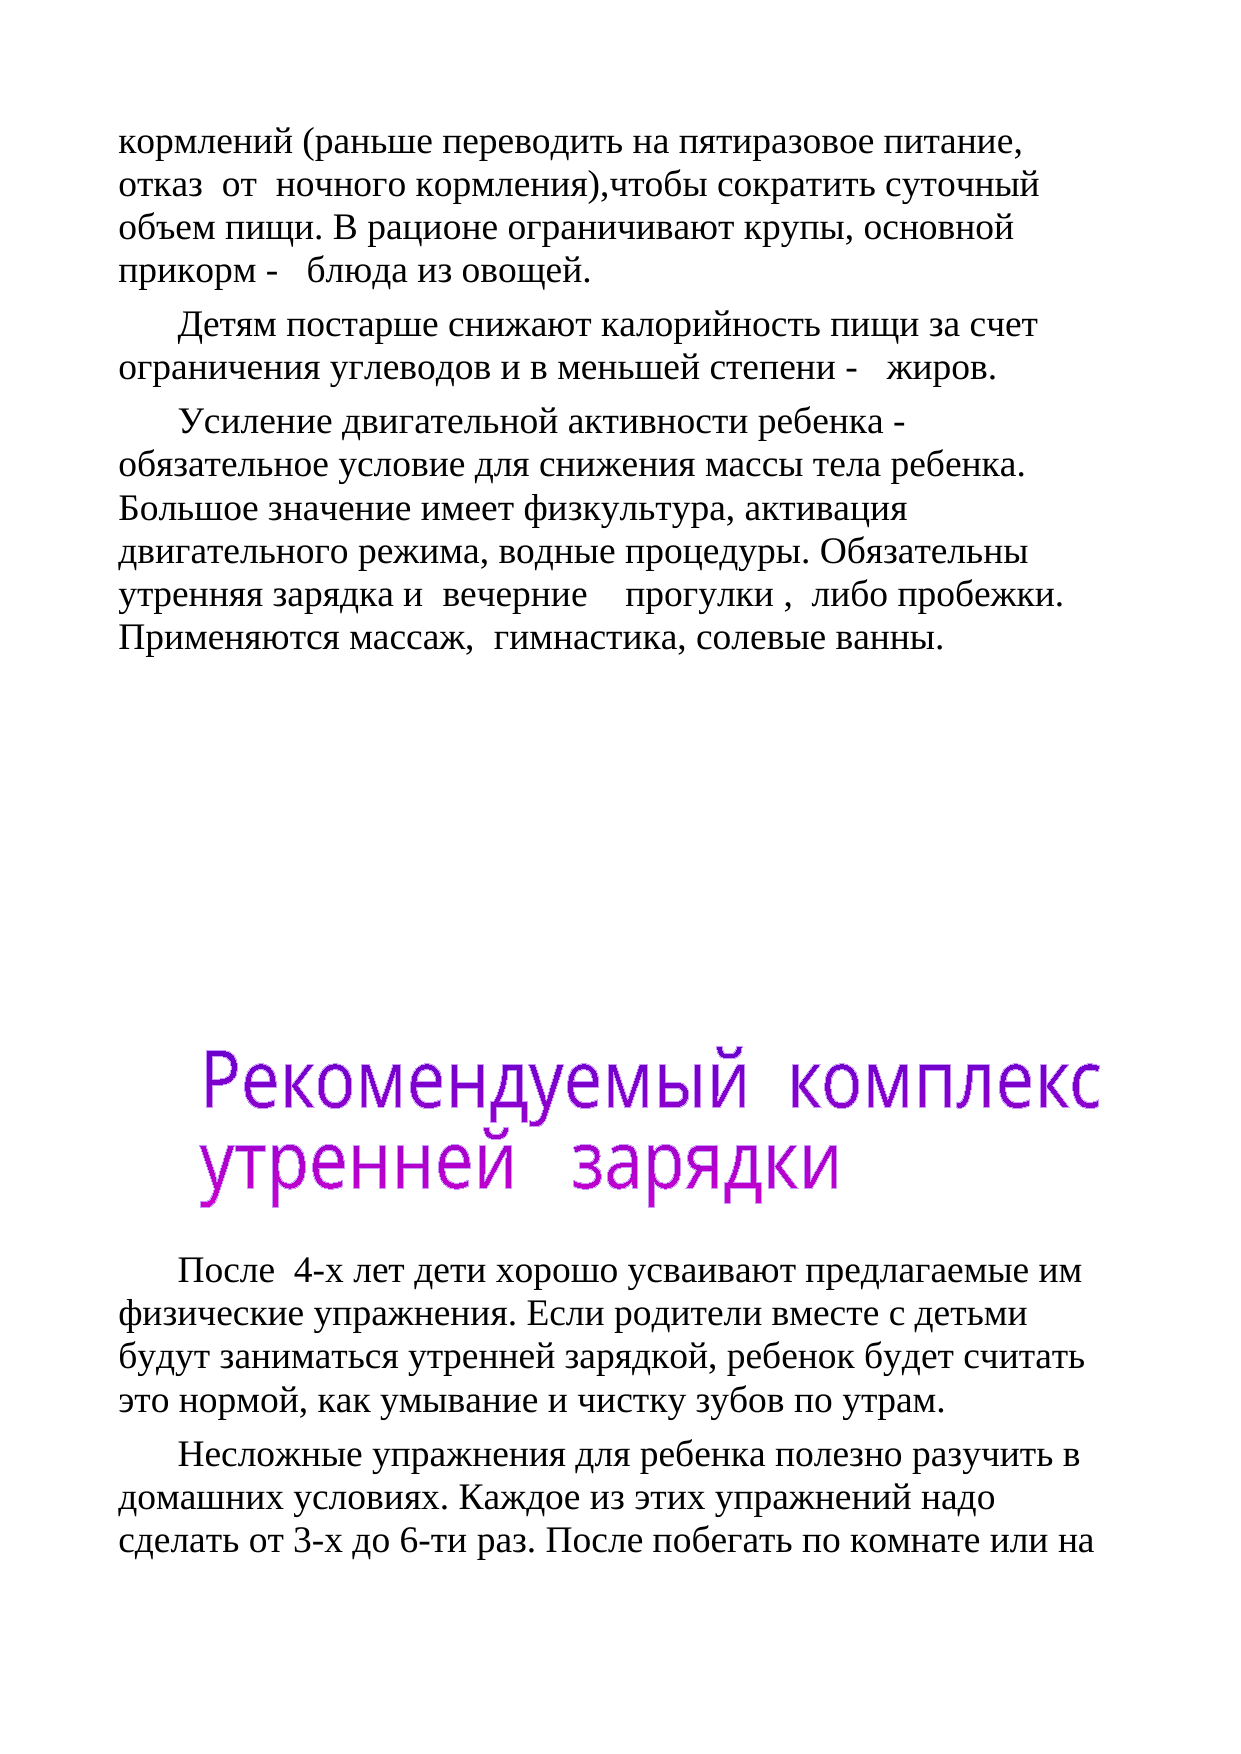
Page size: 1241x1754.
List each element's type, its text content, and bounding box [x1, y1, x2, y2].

text После 4-х лет дети хорошо усваивают предлагаемые им физические упражнения. Если родители вместе с детьми будут заниматься утренней зарядкой, ребенок будет считать это нормой, как умывание и чистку зубов по утрам. [118, 1248, 1122, 1420]
text Детям постарше снижают калорийность пищи за счет ограничения углеводов и в меньшей степени - жиров. [118, 302, 1122, 388]
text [118, 1431, 1122, 1560]
text Усиление двигательной активности ребенка - обязательное условие для снижения массы тела ребенка. Большое значение имеет физкультура, активация двигательного режима, водные процедуры. Обязательны утренняя зарядка и вечерние прогулки , либо пробежки. Применяются массаж, гимнастика, солевые ванны. [118, 399, 1122, 657]
